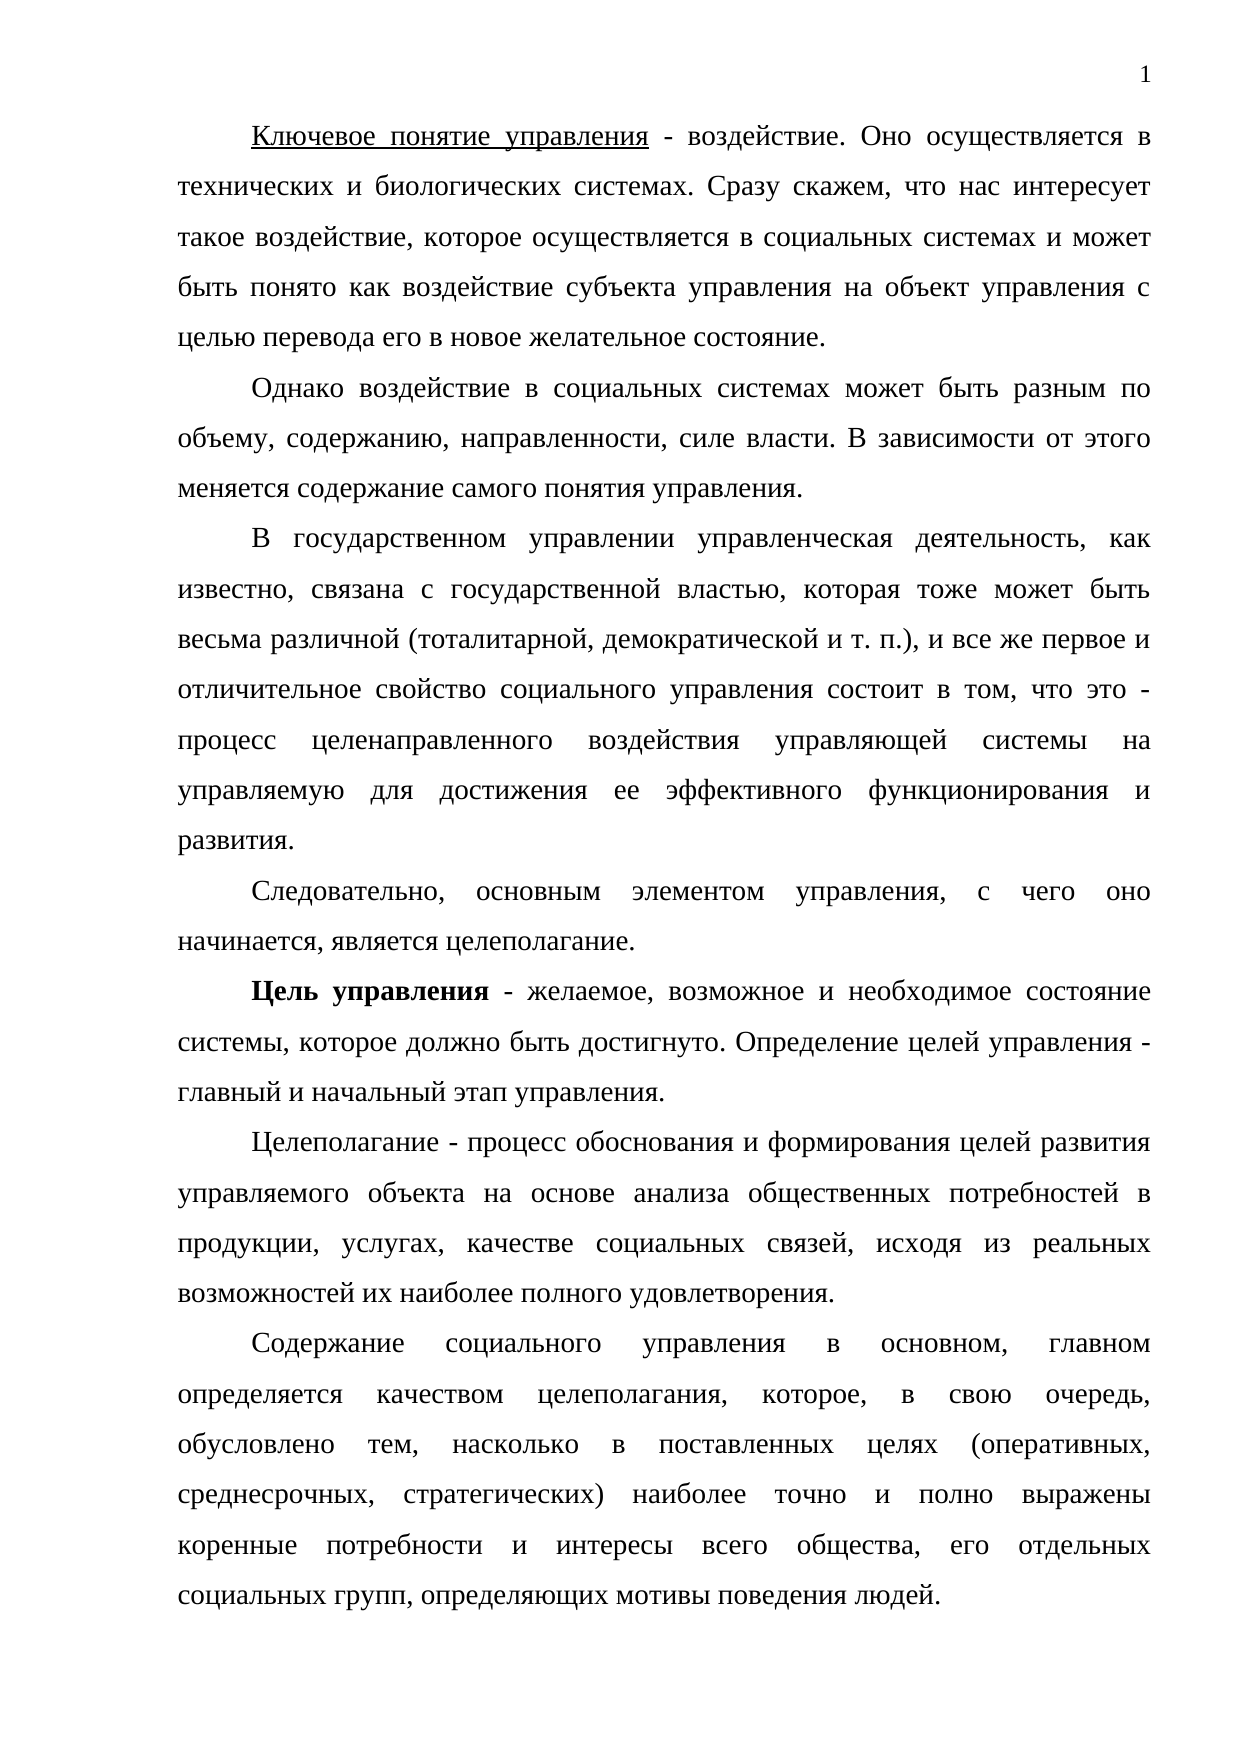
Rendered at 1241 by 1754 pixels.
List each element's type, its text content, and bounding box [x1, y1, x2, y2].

text В государственном управлении управленческая деятельность, как известно, связана с государственной властью, которая тоже может быть весьма различной (тоталитарной, демократической и т. п.), и все же первое и отличительное свойство социального управления состоит в том, что это - процесс целенаправленного воздействия управляющей системы на управляемую для достижения ее эффективного функционирования и развития. [177, 521, 1152, 856]
text Цель управления - желаемое, возможное и необходимое состояние системы, которое должно быть достигнуто. Определение целей управления - главный и начальный этап управления. [177, 973, 1152, 1108]
text Однако воздействие в социальных системах может быть разным по объему, содержанию, направленности, силе власти. В зависимости от этого меняется содержание самого понятия управления. [177, 370, 1152, 504]
text Содержание социального управления в основном, главном определяется качеством целеполагания, которое, в свою очередь, обусловлено тем, насколько в поставленных целях (оперативных, среднесрочных, стратегических) наиболее точно и полно выражены коренные потребности и интересы всего общества, его отдельных социальных групп, определяющих мотивы поведения людей. [177, 1326, 1152, 1611]
text Целеполагание - процесс обоснования и формирования целей развития управляемого объекта на основе анализа общественных потребностей в продукции, услугах, качестве социальных связей, исходя из реальных возможностей их наиболее полного удовлетворения. [177, 1124, 1152, 1309]
text Ключевое понятие управления - воздействие. Оно осуществляется в технических и биологических системах. Сразу скажем, что нас интересует такое воздействие, которое осуществляется в социальных системах и может быть понято как воздействие субъекта управления на объект управления с целью перевода его в новое желательное состояние. [177, 118, 1152, 353]
text Следовательно, основным элементом управления, с чего оно начинается, является целеполагание. [177, 873, 1152, 957]
